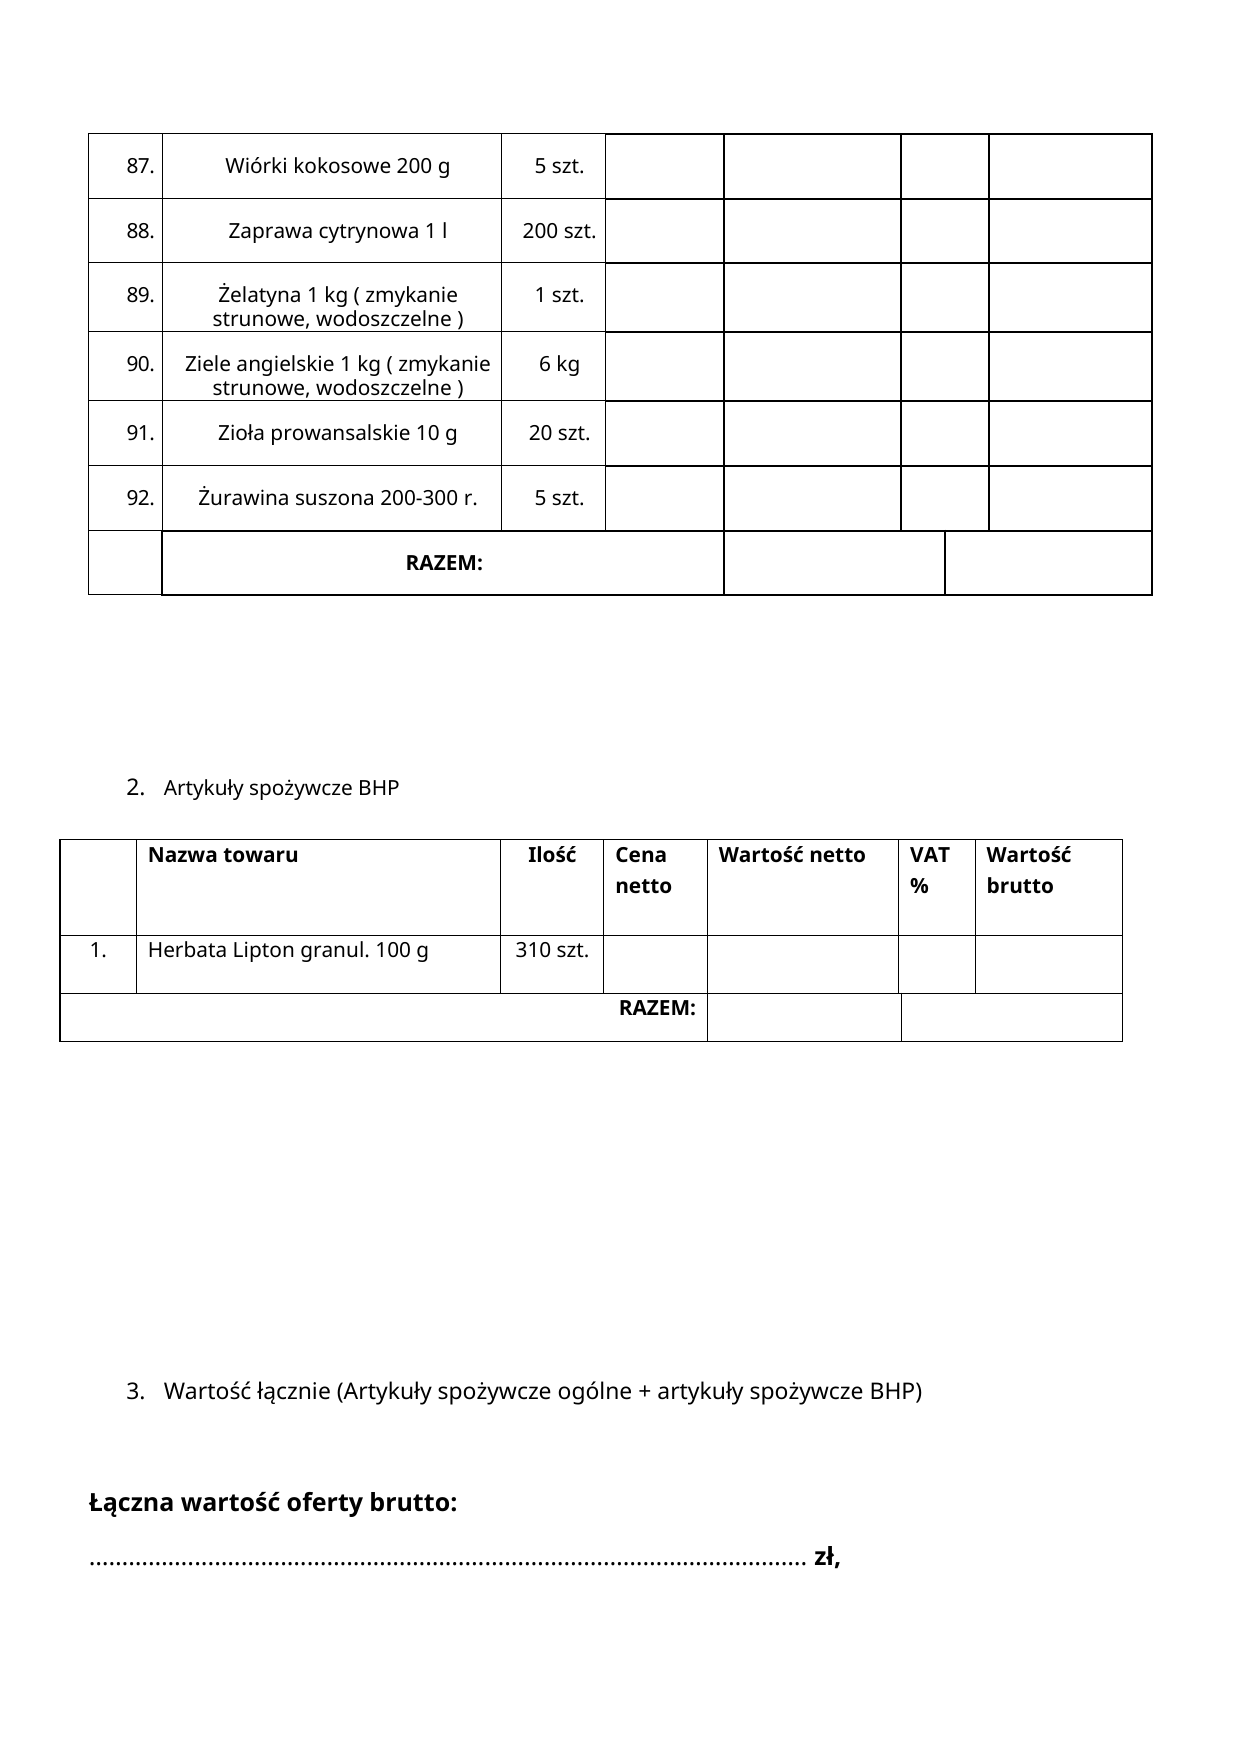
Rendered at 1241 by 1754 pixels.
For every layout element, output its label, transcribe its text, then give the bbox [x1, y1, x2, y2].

text Łączna wartość oferty brutto: [88, 1484, 1093, 1518]
table_cell RAZEM: [163, 532, 723, 594]
table_cell 5 szt. [502, 134, 605, 198]
table_cell Wiórki kokosowe 200 g [163, 134, 501, 198]
table_cell 200 szt. [502, 199, 605, 262]
table_cell [725, 200, 900, 262]
table_cell 20 szt. [502, 401, 605, 465]
table_cell [990, 200, 1151, 262]
table_cell Zioła prowansalskie 10 g [163, 401, 501, 465]
table_cell [708, 994, 901, 1041]
table_cell 1 szt. [502, 263, 605, 331]
table_cell [89, 263, 162, 331]
table_cell [902, 333, 988, 400]
table_header Cena netto [604, 840, 707, 934]
table_cell [606, 200, 723, 262]
table_cell [89, 332, 162, 400]
table_cell Żelatyna 1 kg ( zmykanie strunowe, wodoszczelne ) [163, 263, 501, 331]
table_header [61, 840, 136, 934]
table_cell [990, 264, 1151, 331]
table_header Wartość netto [708, 840, 898, 934]
table_cell [902, 200, 988, 262]
table_cell [725, 402, 900, 465]
table_cell Ziele angielskie 1 kg ( zmykanie strunowe, wodoszczelne ) [163, 332, 501, 400]
table_cell [902, 467, 988, 529]
table_cell Żurawina suszona 200-300 r. [163, 466, 501, 529]
table_cell [725, 532, 944, 594]
table_cell [990, 135, 1151, 198]
table_cell 5 szt. [502, 466, 605, 529]
table_cell [990, 402, 1151, 465]
table_cell [946, 532, 1151, 594]
table_cell [902, 994, 1122, 1041]
table_cell [89, 531, 161, 594]
table_cell [606, 135, 723, 198]
table_header Wartość brutto [976, 840, 1122, 934]
table_cell 310 szt. [501, 936, 603, 992]
table_cell Zaprawa cytrynowa 1 l [163, 199, 501, 262]
table_cell Herbata Lipton granul. 100 g [137, 936, 500, 992]
table_cell 1. [61, 936, 136, 992]
table_cell [606, 264, 723, 331]
table_header Ilość [501, 840, 603, 934]
table_header VAT% [899, 840, 975, 934]
table_cell [89, 401, 162, 465]
text …………….....……….……………………………………………………………………. zł, [88, 1539, 1093, 1573]
table_cell [902, 402, 988, 465]
table_cell [990, 467, 1151, 529]
table_cell [725, 333, 900, 400]
table_cell [606, 333, 723, 400]
table_cell [89, 466, 162, 529]
table_cell 6 kg [502, 332, 605, 400]
table_cell RAZEM: [61, 994, 707, 1041]
table_cell [708, 936, 898, 992]
table_cell [725, 264, 900, 331]
table_cell [89, 134, 162, 198]
table_cell [604, 936, 707, 992]
table_cell [990, 333, 1151, 400]
list Wartość łącznie (Artykuły spożywcze ogólne + artykuły spożywcze BHP) [126, 1375, 1093, 1407]
table_header Nazwa towaru [137, 840, 500, 934]
table_cell [902, 264, 988, 331]
table_cell [606, 467, 723, 529]
table_cell [976, 936, 1122, 992]
table_cell [725, 135, 900, 198]
table_cell [725, 467, 900, 529]
table_cell [606, 402, 723, 465]
table_cell [899, 936, 975, 992]
list Artykuły spożywcze BHP [126, 771, 1093, 802]
table_cell [89, 199, 162, 262]
table_cell [902, 135, 988, 198]
